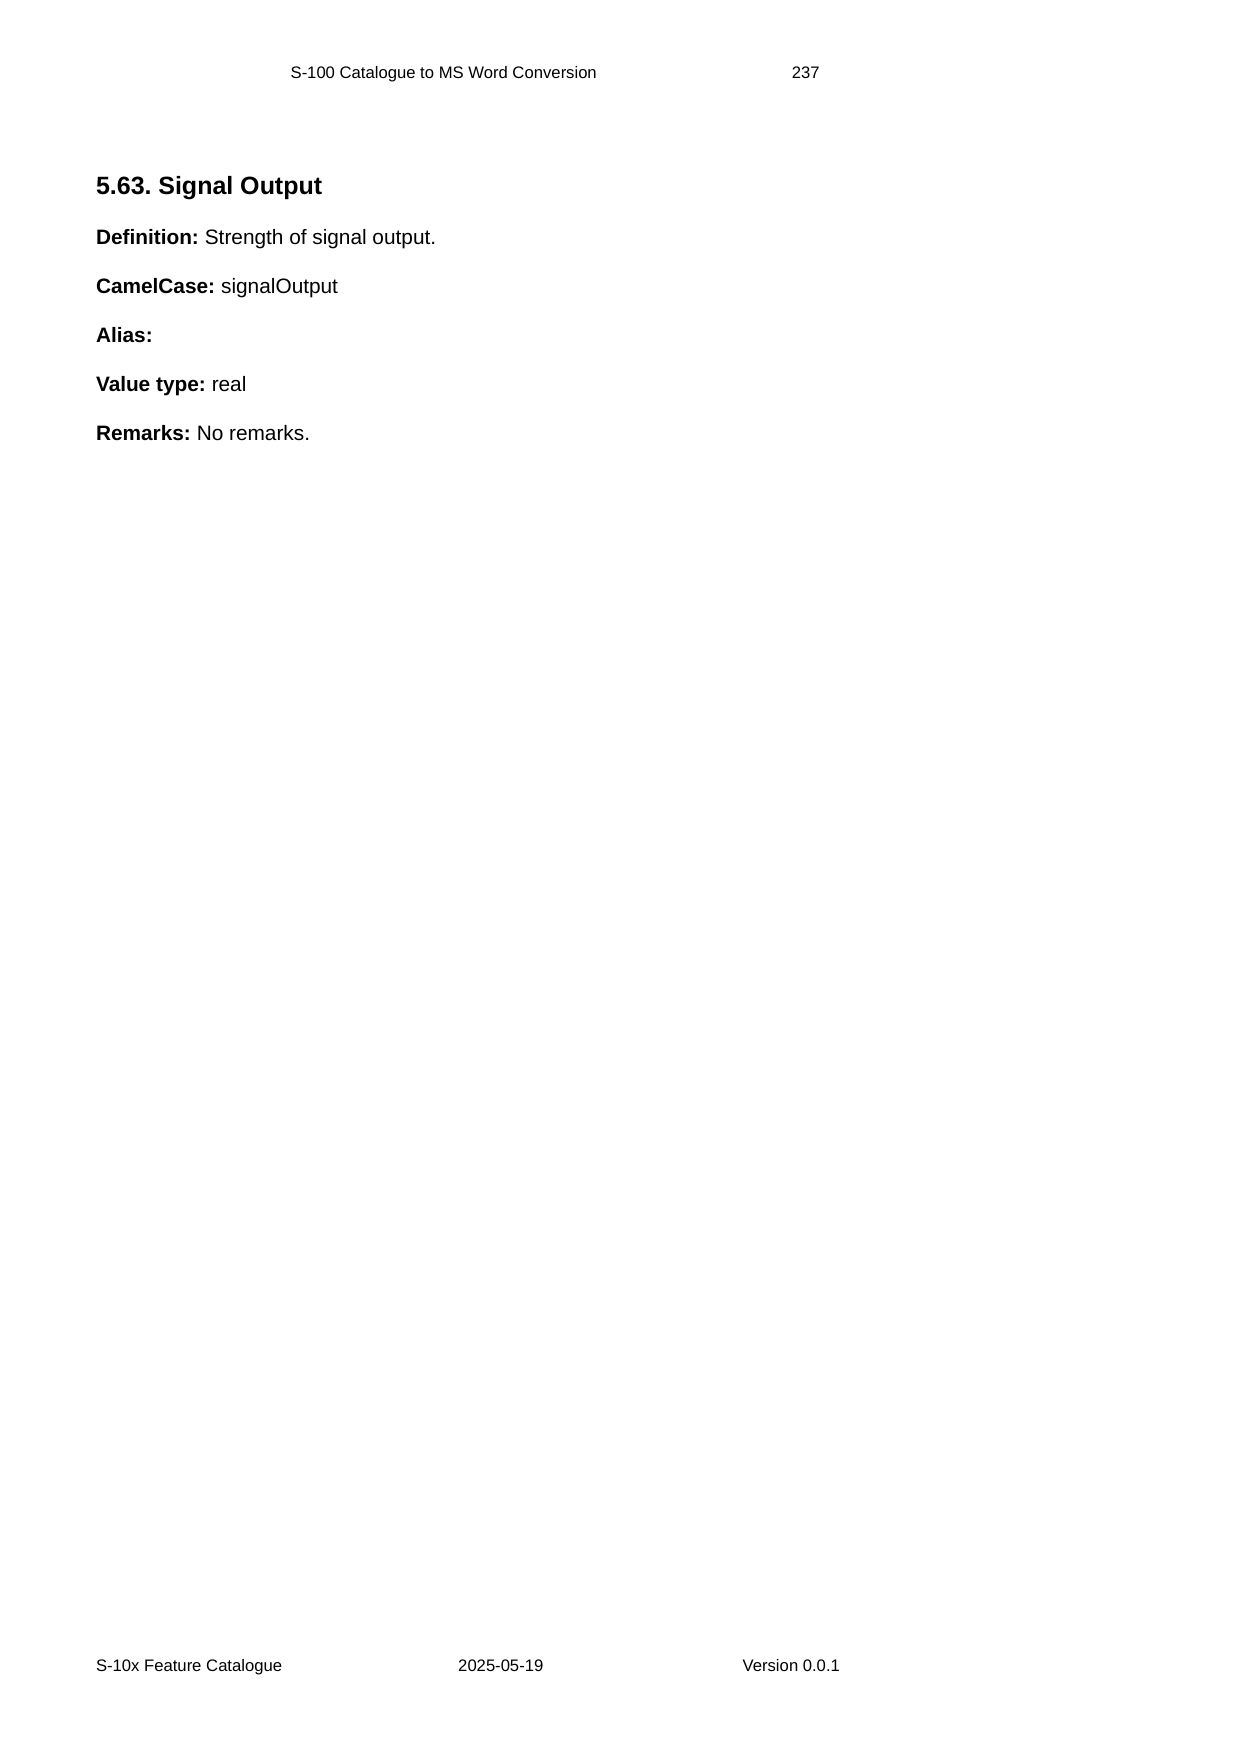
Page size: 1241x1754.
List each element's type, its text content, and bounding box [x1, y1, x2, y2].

text CamelCase: signalOutput [96, 273, 1144, 297]
text Alias: [96, 322, 1144, 346]
text Definition: Strength of signal output. [96, 224, 1144, 248]
text Remarks: No remarks. [96, 420, 1144, 444]
text Value type: real [96, 371, 1144, 395]
text 5.63. Signal Output [96, 171, 1144, 199]
